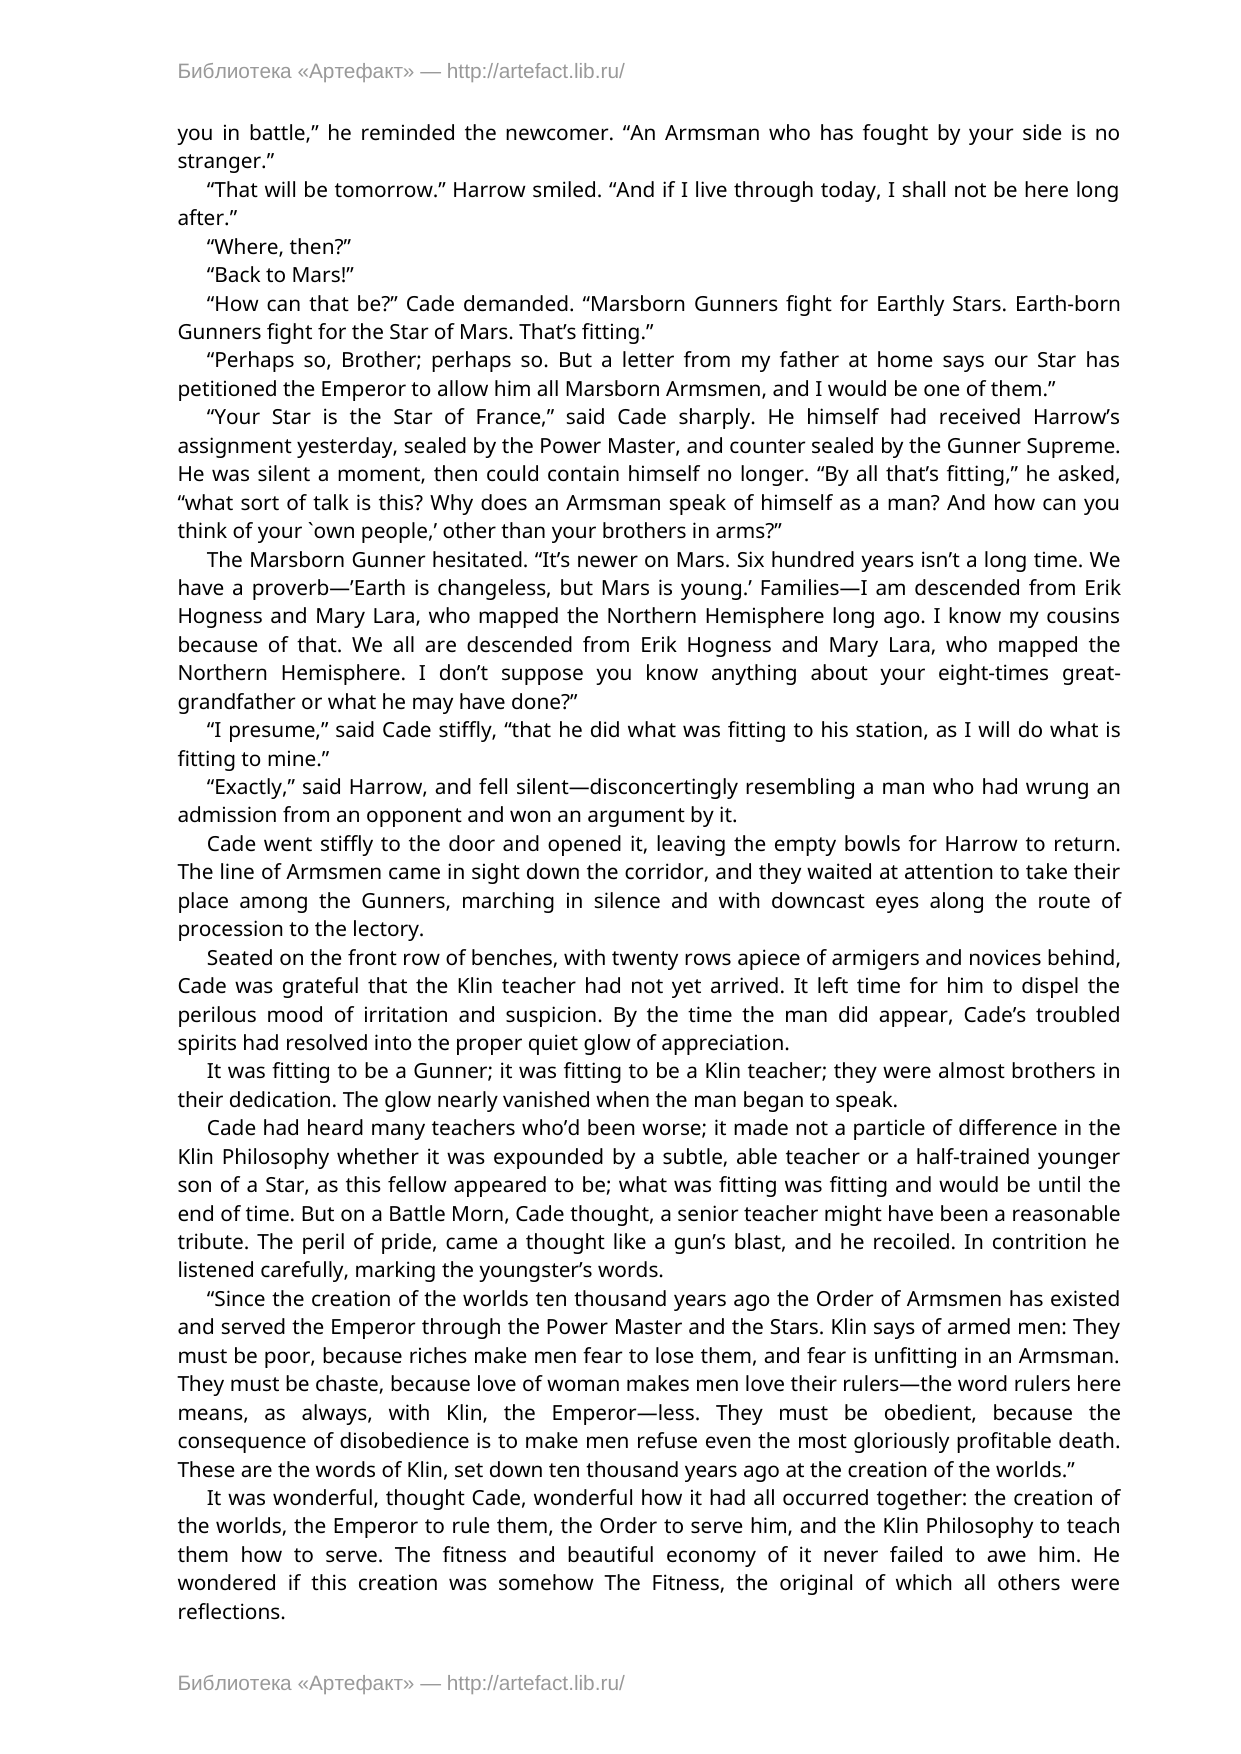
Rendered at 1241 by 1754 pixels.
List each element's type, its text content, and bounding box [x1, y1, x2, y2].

text “Back to Mars!” [177, 260, 1122, 289]
text “That will be tomorrow.” Harrow smiled. “And if I live through today, I shall not be here long after.” [177, 175, 1122, 232]
text Cade had heard many teachers who’d been worse; it made not a particle of difference in the Klin Philosophy whether it was expounded by a subtle, able teacher or a half-trained younger son of a Star, as this fellow appeared to be; what was fitting was fitting and would be until the end of time. But on a Battle Morn, Cade thought, a senior teacher might have been a reasonable tribute. The peril of pride, came a thought like a gun’s blast, and he recoiled. In contrition he listened carefully, marking the youngster’s words. [177, 1113, 1122, 1284]
text It was fitting to be a Gunner; it was fitting to be a Klin teacher; they were almost brothers in their dedication. The glow nearly vanished when the man began to speak. [177, 1057, 1122, 1113]
text “Your Star is the Star of France,” said Cade sharply. He himself had received Harrow’s assignment yesterday, sealed by the Power Master, and counter sealed by the Gunner Supreme. He was silent a moment, then could contain himself no longer. “By all that’s fitting,” he asked, “what sort of talk is this? Why does an Armsman speak of himself as a man? And how can you think of your `own people,’ other than your brothers in arms?” [177, 402, 1122, 545]
text “Where, then?” [177, 232, 1122, 260]
text “Exactly,” said Harrow, and fell silent—disconcertingly resembling a man who had wrung an admission from an opponent and won an argument by it. [177, 772, 1122, 829]
text The Marsborn Gunner hesitated. “It’s newer on Mars. Six hundred years isn’t a long time. We have a proverb—’Earth is changeless, but Mars is young.’ Families—I am descended from Erik Hogness and Mary Lara, who mapped the Northern Hemisphere long ago. I know my cousins because of that. We all are descended from Erik Hogness and Mary Lara, who mapped the Northern Hemisphere. I don’t suppose you know anything about your eight-times great-grandfather or what he may have done?” [177, 545, 1122, 715]
text Cade went stiffly to the door and opened it, leaving the empty bowls for Harrow to return. The line of Armsmen came in sight down the corridor, and they waited at attention to take their place among the Gunners, marching in silence and with downcast eyes along the route of procession to the lectory. [177, 829, 1122, 943]
text It was wonderful, thought Cade, wonderful how it had all occurred together: the creation of the worlds, the Emperor to rule them, the Order to serve him, and the Klin Philosophy to teach them how to serve. The fitness and beautiful economy of it never failed to awe him. He wondered if this creation was somehow The Fitness, the original of which all others were reflections. [177, 1483, 1122, 1625]
text “I presume,” said Cade stiffly, “that he did what was fitting to his station, as I will do what is fitting to mine.” [177, 715, 1122, 772]
text “Perhaps so, Brother; perhaps so. But a letter from my father at home says our Star has petitioned the Emperor to allow him all Marsborn Armsmen, and I would be one of them.” [177, 346, 1122, 402]
text Seated on the front row of benches, with twenty rows apiece of armigers and novices behind, Cade was grateful that the Klin teacher had not yet arrived. It left time for him to dispel the perilous mood of irritation and suspicion. By the time the man did appear, Cade’s troubled spirits had resolved into the proper quiet glow of appreciation. [177, 943, 1122, 1057]
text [177, 118, 1122, 175]
text “How can that be?” Cade demanded. “Marsborn Gunners fight for Earthly Stars. Earth-born Gunners fight for the Star of Mars. That’s fitting.” [177, 289, 1122, 346]
text “Since the creation of the worlds ten thousand years ago the Order of Armsmen has existed and served the Emperor through the Power Master and the Stars. Klin says of armed men: They must be poor, because riches make men fear to lose them, and fear is unfitting in an Armsman. They must be chaste, because love of woman makes men love their rulers—the word rulers here means, as always, with Klin, the Emperor—less. They must be obedient, because the consequence of disobedience is to make men refuse even the most gloriously profitable death. These are the words of Klin, set down ten thousand years ago at the creation of the worlds.” [177, 1284, 1122, 1483]
